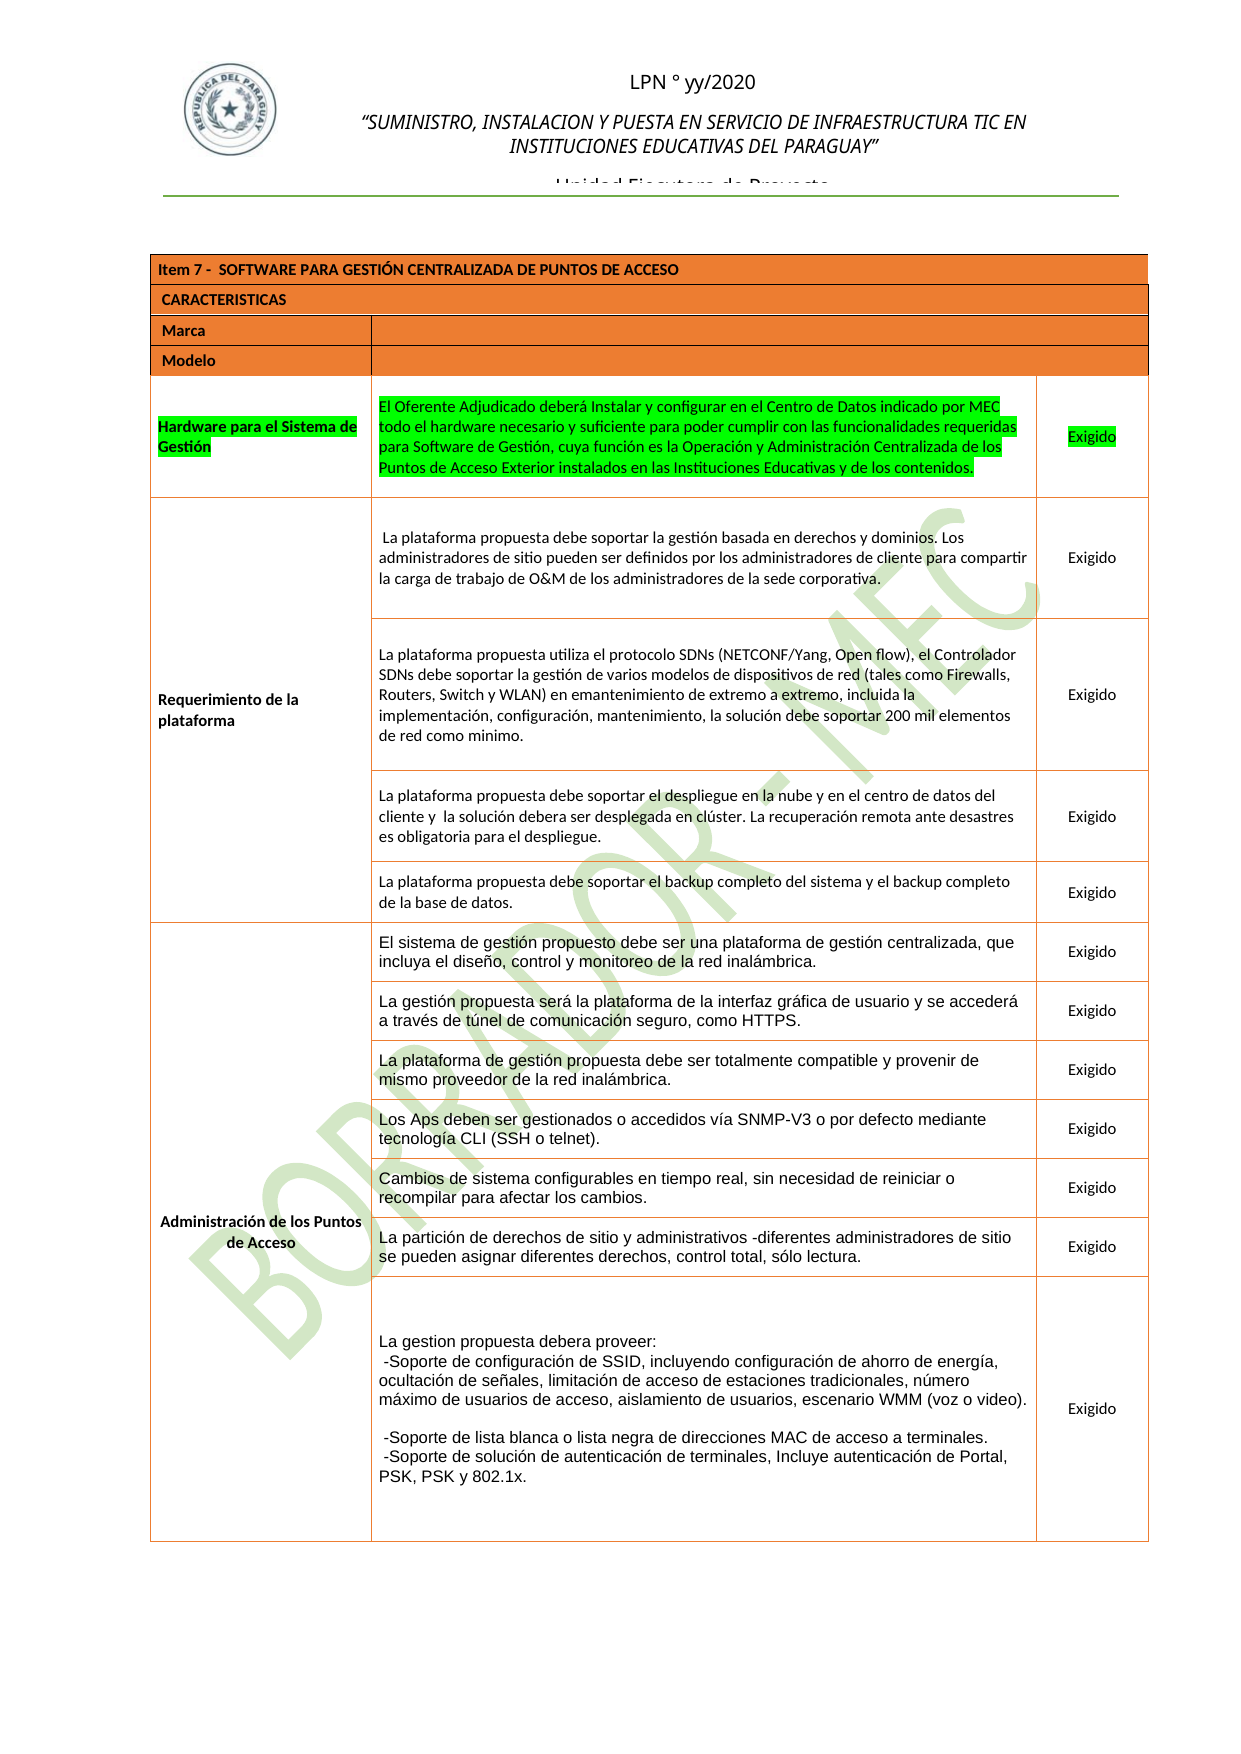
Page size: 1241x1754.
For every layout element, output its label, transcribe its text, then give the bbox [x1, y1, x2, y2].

table_cell Exigido [1037, 1218, 1148, 1276]
table_cell La plataforma de gestión propuesta debe ser totalmente compatible y provenir de mismo proveedor de la red inalámbrica. [372, 1041, 1036, 1099]
table_cell Exigido [1037, 923, 1148, 981]
table_cell Exigido [1037, 982, 1148, 1040]
table_cell Exigido [1037, 1041, 1148, 1099]
table_cell Los Aps deben ser gestionados o accedidos vía SNMP-V3 o por defecto mediante tecnología CLI (SSH o telnet). [372, 1100, 1036, 1158]
table_cell Exigido [1037, 862, 1148, 922]
table_cell Hardware para el Sistema de Gestión [151, 376, 371, 497]
table_cell [372, 316, 1148, 345]
table_cell La partición de derechos de sitio y administrativos -diferentes administradores de sitio se pueden asignar diferentes derechos, control total, sólo lectura. [372, 1218, 1036, 1276]
table_cell Exigido [1037, 1100, 1148, 1158]
picture [182, 61, 278, 157]
table_cell La plataforma propuesta utiliza el protocolo SDNs (NETCONF/Yang, Open flow), el Controlador SDNs debe soportar la gestión de varios modelos de dispositivos de red (tales como Firewalls, Routers, Switch y WLAN) en emantenimiento de extremo a extremo, incluida la implementación, configuración, mantenimiento, la solución debe soportar 200 mil elementos de red como minimo. [372, 619, 1036, 770]
table_cell Exigido [1037, 498, 1148, 618]
table_cell Modelo [151, 346, 371, 375]
table_cell La plataforma propuesta debe soportar el backup completo del sistema y el backup completo de la base de datos. [372, 862, 1036, 922]
table_cell Exigido [1037, 1277, 1148, 1541]
table_cell El Oferente Adjudicado deberá Instalar y configurar en el Centro de Datos indicado por MEC todo el hardware necesario y suficiente para poder cumplir con las funcionalidades requeridas para Software de Gestión, cuya función es la Operación y Administración Centralizada de los Puntos de Acceso Exterior instalados en las Instituciones Educativas y de los contenidos. [372, 376, 1036, 497]
table_cell La plataforma propuesta debe soportar la gestión basada en derechos y dominios. Los administradores de sitio pueden ser definidos por los administradores de cliente para compartir la carga de trabajo de O&M de los administradores de la sede corporativa. [372, 498, 1036, 618]
table_cell Exigido [1037, 771, 1148, 861]
table_cell Exigido [1037, 376, 1148, 497]
table_header Item 7 - SOFTWARE PARA GESTIÓN CENTRALIZADA DE PUNTOS DE ACCESO [151, 255, 1148, 284]
table_cell El sistema de gestión propuesto debe ser una plataforma de gestión centralizada, que incluya el diseño, control y monitoreo de la red inalámbrica. [372, 923, 1036, 981]
table_cell La gestion propuesta debera proveer: -Soporte de configuración de SSID, incluyendo configuración de ahorro de energía, ocultación de señales, limitación de acceso de estaciones tradicionales, número máximo de usuarios de acceso, aislamiento de usuarios, escenario WMM (voz o video). -Soporte de lista blanca o lista negra de direcciones MAC de acceso a terminales. -Soporte de solución de autenticación de terminales, Incluye autenticación de Portal, PSK, PSK y 802.1x. [372, 1277, 1036, 1541]
table_cell Exigido [1037, 619, 1148, 770]
table_cell Requerimiento de la plataforma [151, 498, 371, 922]
table_cell [372, 346, 1148, 375]
table_cell La gestión propuesta será la plataforma de la interfaz gráfica de usuario y se accederá a través de túnel de comunicación seguro, como HTTPS. [372, 982, 1036, 1040]
table_cell La plataforma propuesta debe soportar el despliegue en la nube y en el centro de datos del cliente y la solución debera ser desplegada en clúster. La recuperación remota ante desastres es obligatoria para el despliegue. [372, 771, 1036, 861]
table_cell Marca [151, 316, 371, 345]
table_cell Exigido [1037, 1159, 1148, 1217]
table_cell Administración de los Puntos de Acceso [151, 923, 371, 1541]
table_cell Cambios de sistema configurables en tiempo real, sin necesidad de reiniciar o recompilar para afectar los cambios. [372, 1159, 1036, 1217]
table_cell CARACTERISTICAS [151, 285, 1148, 314]
